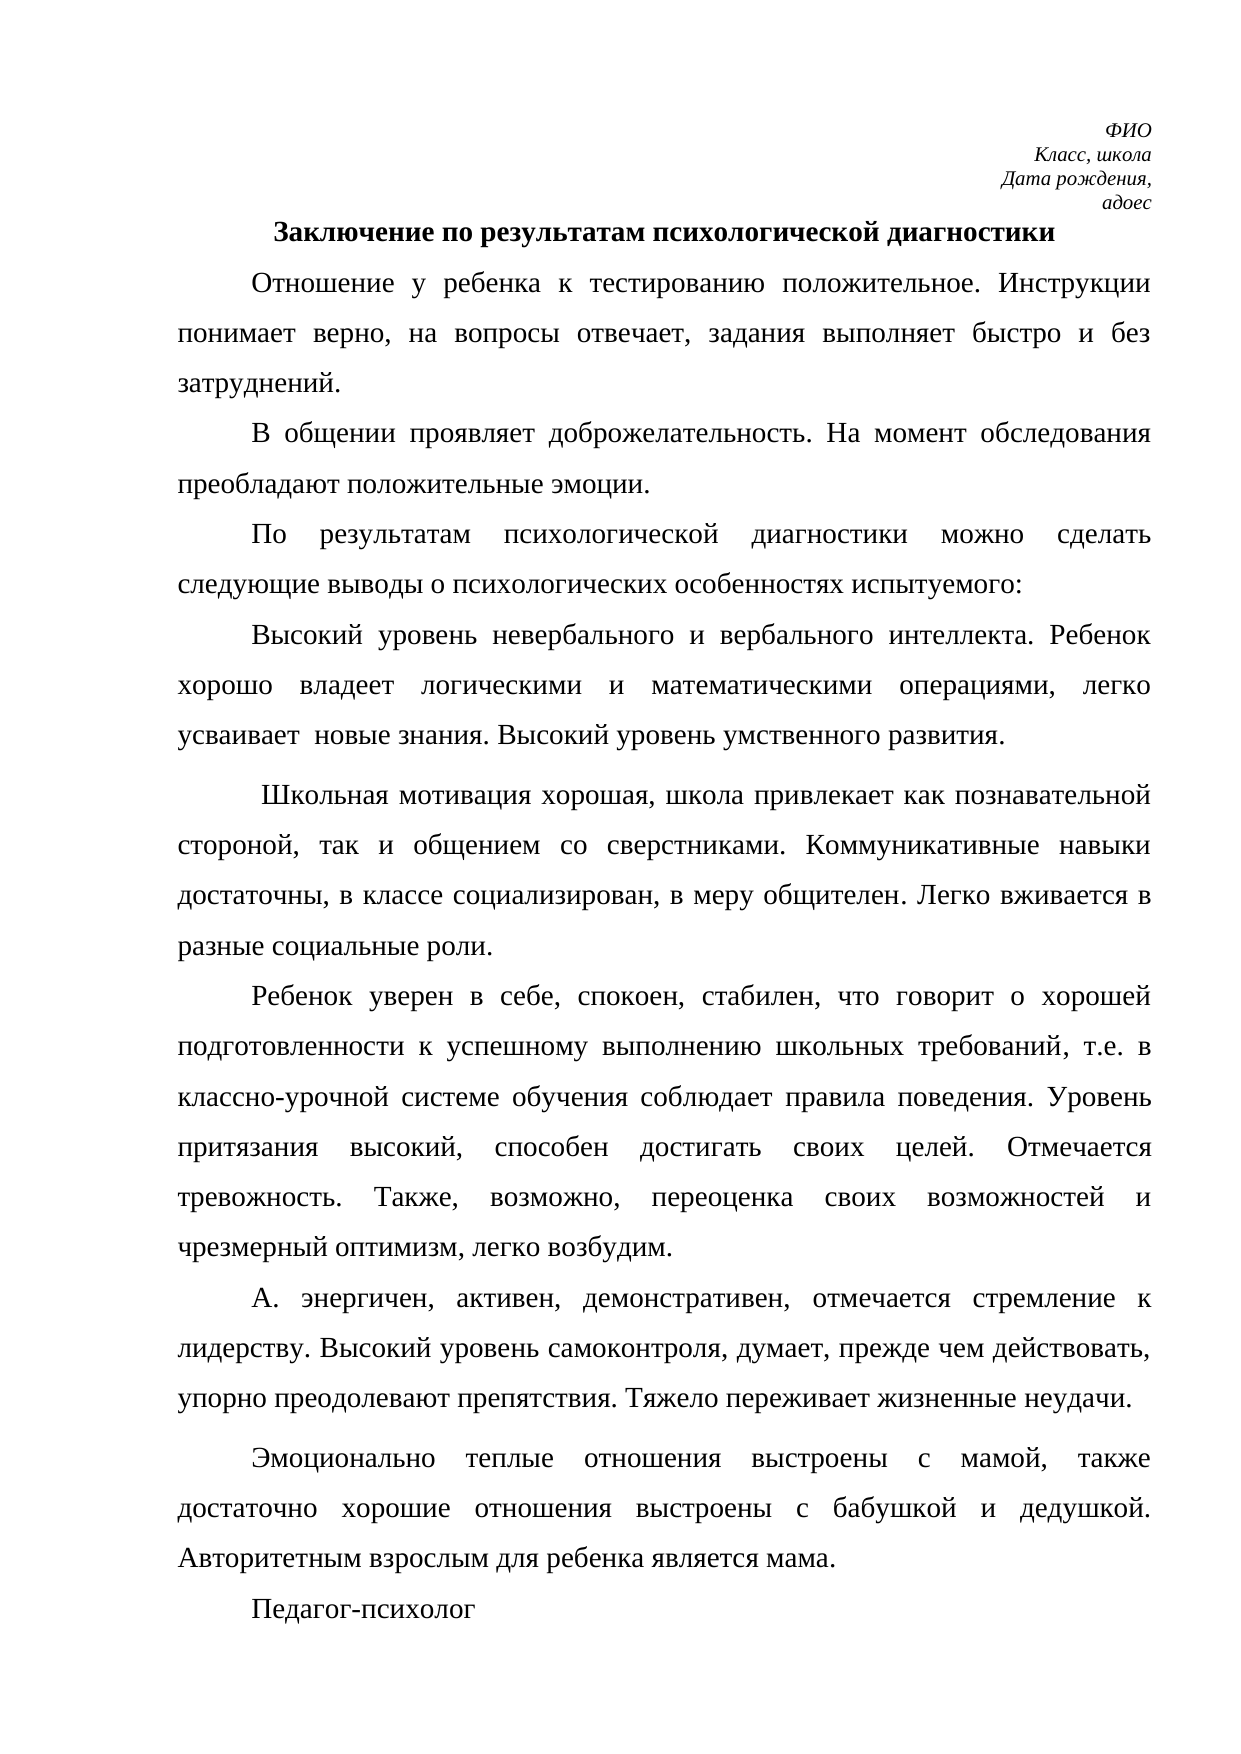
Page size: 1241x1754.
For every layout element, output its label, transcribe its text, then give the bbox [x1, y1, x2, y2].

text По результатам психологической диагностики можно сделать следующие выводы о психологических особенностях испытуемого: [177, 516, 1152, 600]
text Отношение у ребенка к тестированию положительное. Инструкции понимает верно, на вопросы отвечает, задания выполняет быстро и без затруднений. [177, 265, 1152, 399]
text ФИО [177, 118, 1152, 142]
text В общении проявляет доброжелательность. На момент обследования преобладают положительные эмоции. [177, 416, 1152, 499]
text Высокий уровень невербального и вербального интеллекта. Ребенок хорошо владеет логическими и математическими операциями, легко усваивает новые знания. Высокий уровень умственного развития. [177, 617, 1152, 751]
text А. энергичен, активен, демонстративен, отмечается стремление к лидерству. Высокий уровень самоконтроля, думает, прежде чем действовать, упорно преодолевают препятствия. Тяжело переживает жизненные неудачи. [177, 1280, 1152, 1414]
text Заключение по результатам психологической диагностики [177, 214, 1152, 248]
text Ребенок уверен в себе, спокоен, стабилен, что говорит о хорошей подготовленности к успешному выполнению школьных требований, т.е. в классно-урочной системе обучения соблюдает правила поведения. Уровень притязания высокий, способен достигать своих целей. Отмечается тревожность. Также, возможно, переоценка своих возможностей и чрезмерный оптимизм, легко возбудим. [177, 978, 1152, 1263]
text Класс, школа [177, 142, 1152, 166]
text адоес [177, 190, 1152, 214]
text Дата рождения, [177, 166, 1152, 190]
text Эмоционально теплые отношения выстроены с мамой, также достаточно хорошие отношения выстроены с бабушкой и дедушкой. Авторитетным взрослым для ребенка является мама. [177, 1440, 1152, 1574]
text Школьная мотивация хорошая, школа привлекает как познавательной стороной, так и общением со сверстниками. Коммуникативные навыки достаточны, в классе социализирован, в меру общителен. Легко вживается в разные социальные роли. [177, 777, 1152, 961]
text Педагог-психолог [177, 1591, 1152, 1624]
